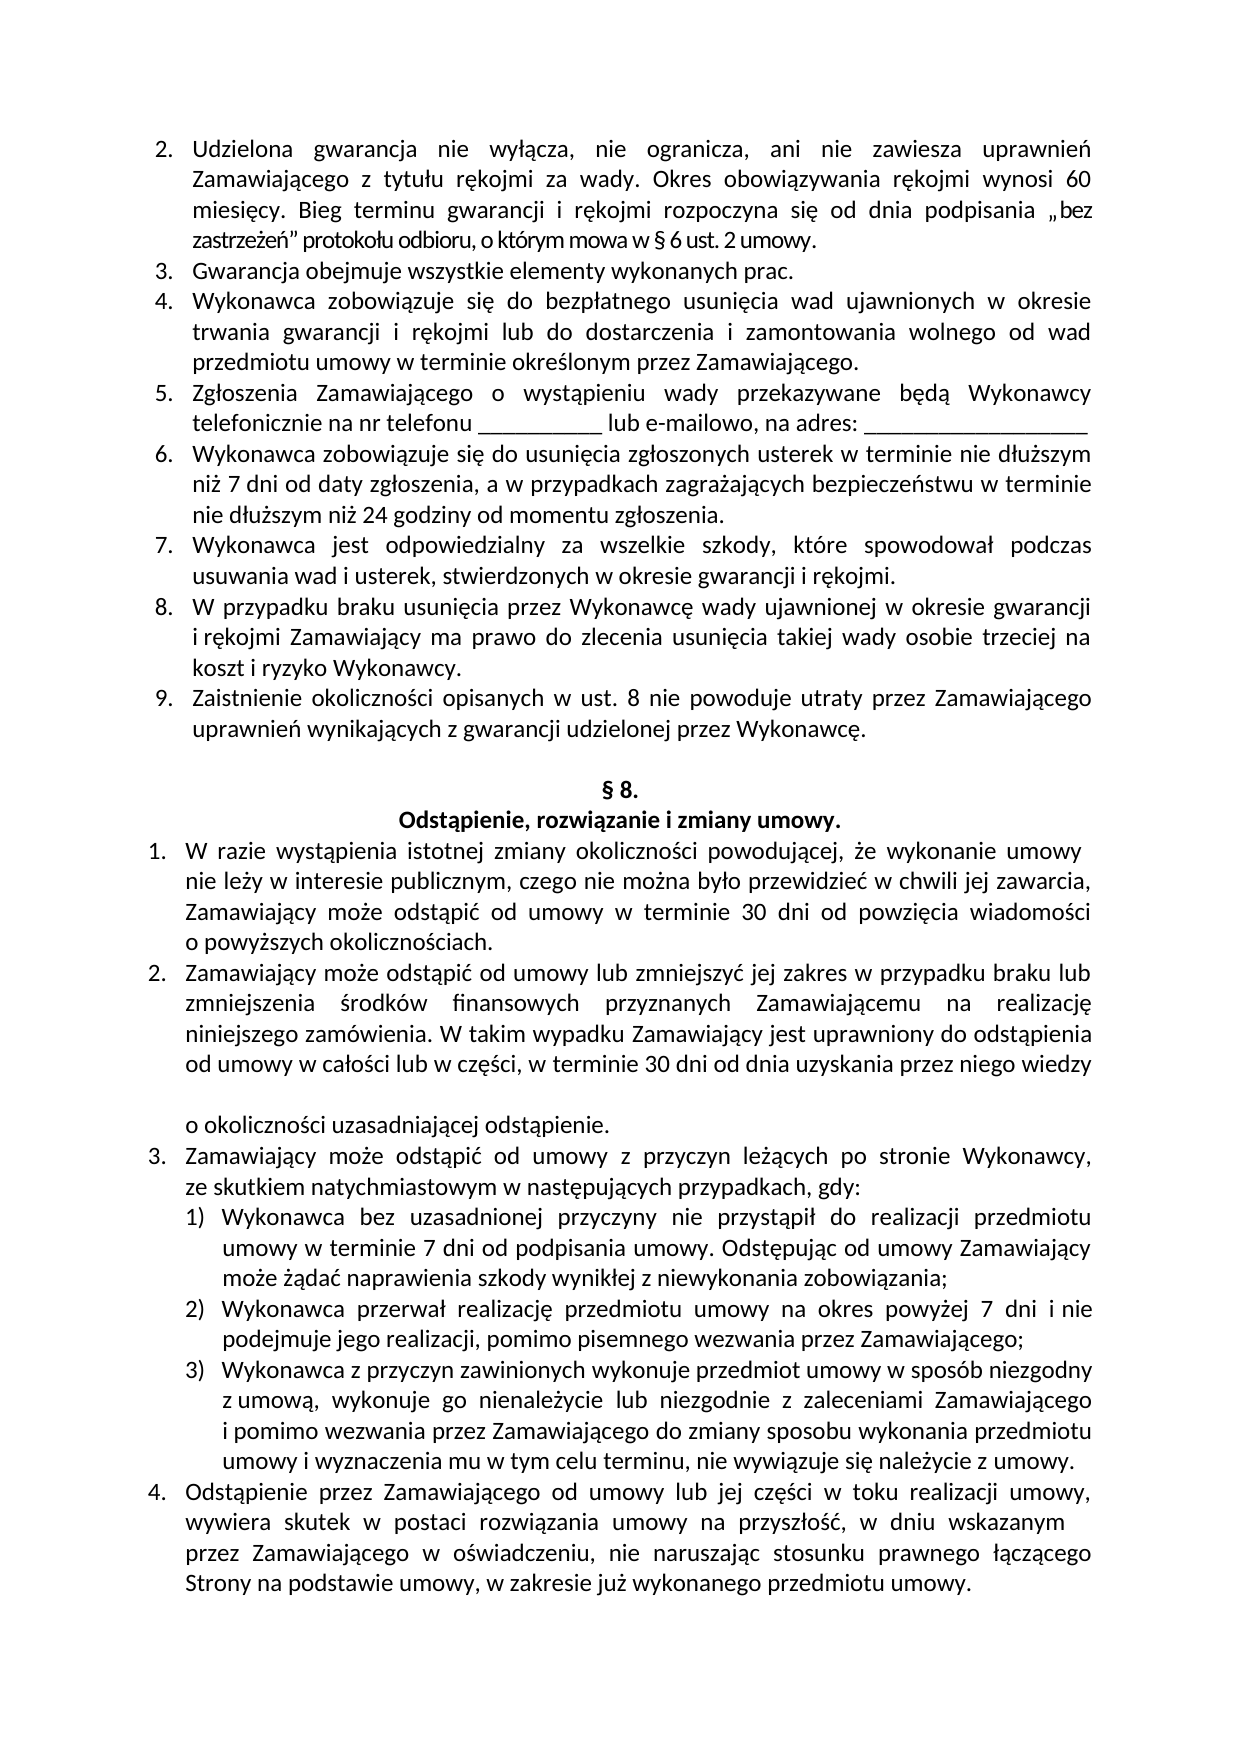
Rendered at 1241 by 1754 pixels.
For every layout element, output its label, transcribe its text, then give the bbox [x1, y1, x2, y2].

list Zamawiający może odstąpić od umowy lub zmniejszyć jej zakres w przypadku braku lub zmniejszenia środków finansowych przyznanych Zamawiającemu na realizację niniejszego zamówienia. W takim wypadku Zamawiający jest uprawniony do odstąpienia od umowy w całości lub w części, w terminie 30 dni od dnia uzyskania przez niego wiedzy o okoliczności uzasadniającej odstąpienie. [148, 957, 1093, 1140]
list W razie wystąpienia istotnej zmiany okoliczności powodującej, że wykonanie umowy nie leży w interesie publicznym, czego nie można było przewidzieć w chwili jej zawarcia, Zamawiający może odstąpić od umowy w terminie 30 dni od powzięcia wiadomości o powyższych okolicznościach. [148, 835, 1093, 957]
list Wykonawca zobowiązuje się do bezpłatnego usunięcia wad ujawnionych w okresie trwania gwarancji i rękojmi lub do dostarczenia i zamontowania wolnego od wad przedmiotu umowy w terminie określonym przez Zamawiającego. [154, 286, 1093, 377]
list Odstąpienie przez Zamawiającego od umowy lub jej części w toku realizacji umowy, wywiera skutek w postaci rozwiązania umowy na przyszłość, w dniu wskazanym przez Zamawiającego w oświadczeniu, nie naruszając stosunku prawnego łączącego Strony na podstawie umowy, w zakresie już wykonanego przedmiotu umowy. [148, 1476, 1093, 1598]
list Udzielona gwarancja nie wyłącza, nie ogranicza, ani nie zawiesza uprawnień Zamawiającego z tytułu rękojmi za wady. Okres obowiązywania rękojmi wynosi 60 miesięcy. Bieg terminu gwarancji i rękojmi rozpoczyna się od dnia podpisania „bez zastrzeżeń” protokołu odbioru, o którym mowa w § 6 ust. 2 umowy. [154, 133, 1093, 255]
list Zgłoszenia Zamawiającego o wystąpieniu wady przekazywane będą Wykonawcy telefonicznie na nr telefonu __________ lub e-mailowo, na adres: __________________ [154, 377, 1093, 438]
list W przypadku braku usunięcia przez Wykonawcę wady ujawnionej w okresie gwarancji i rękojmi Zamawiający ma prawo do zlecenia usunięcia takiej wady osobie trzeciej na koszt i ryzyko Wykonawcy. [154, 591, 1093, 682]
list Wykonawca jest odpowiedzialny za wszelkie szkody, które spowodował podczas usuwania wad i usterek, stwierdzonych w okresie gwarancji i rękojmi. [154, 530, 1093, 591]
list Zaistnienie okoliczności opisanych w ust. 8 nie powoduje utraty przez Zamawiającego uprawnień wynikających z gwarancji udzielonej przez Wykonawcę. [154, 682, 1093, 743]
list Zamawiający może odstąpić od umowy z przyczyn leżących po stronie Wykonawcy, ze skutkiem natychmiastowym w następujących przypadkach, gdy: [148, 1140, 1093, 1201]
text § 8. [148, 774, 1093, 804]
list Gwarancja obejmuje wszystkie elementy wykonanych prac. [154, 255, 1093, 286]
list Wykonawca bez uzasadnionej przyczyny nie przystąpił do realizacji przedmiotu umowy w terminie 7 dni od podpisania umowy. Odstępując od umowy Zamawiający może żądać naprawienia szkody wynikłej z niewykonania zobowiązania; [185, 1201, 1093, 1293]
list Wykonawca z przyczyn zawinionych wykonuje przedmiot umowy w sposób niezgodny z umową, wykonuje go nienależycie lub niezgodnie z zaleceniami Zamawiającego i pomimo wezwania przez Zamawiającego do zmiany sposobu wykonania przedmiotu umowy i wyznaczenia mu w tym celu terminu, nie wywiązuje się należycie z umowy. [185, 1354, 1093, 1476]
list Wykonawca zobowiązuje się do usunięcia zgłoszonych usterek w terminie nie dłuższym niż 7 dni od daty zgłoszenia, a w przypadkach zagrażających bezpieczeństwu w terminie nie dłuższym niż 24 godziny od momentu zgłoszenia. [154, 438, 1093, 530]
list Wykonawca przerwał realizację przedmiotu umowy na okres powyżej 7 dni i nie podejmuje jego realizacji, pomimo pisemnego wezwania przez Zamawiającego; [185, 1293, 1093, 1354]
text Odstąpienie, rozwiązanie i zmiany umowy. [148, 804, 1093, 835]
